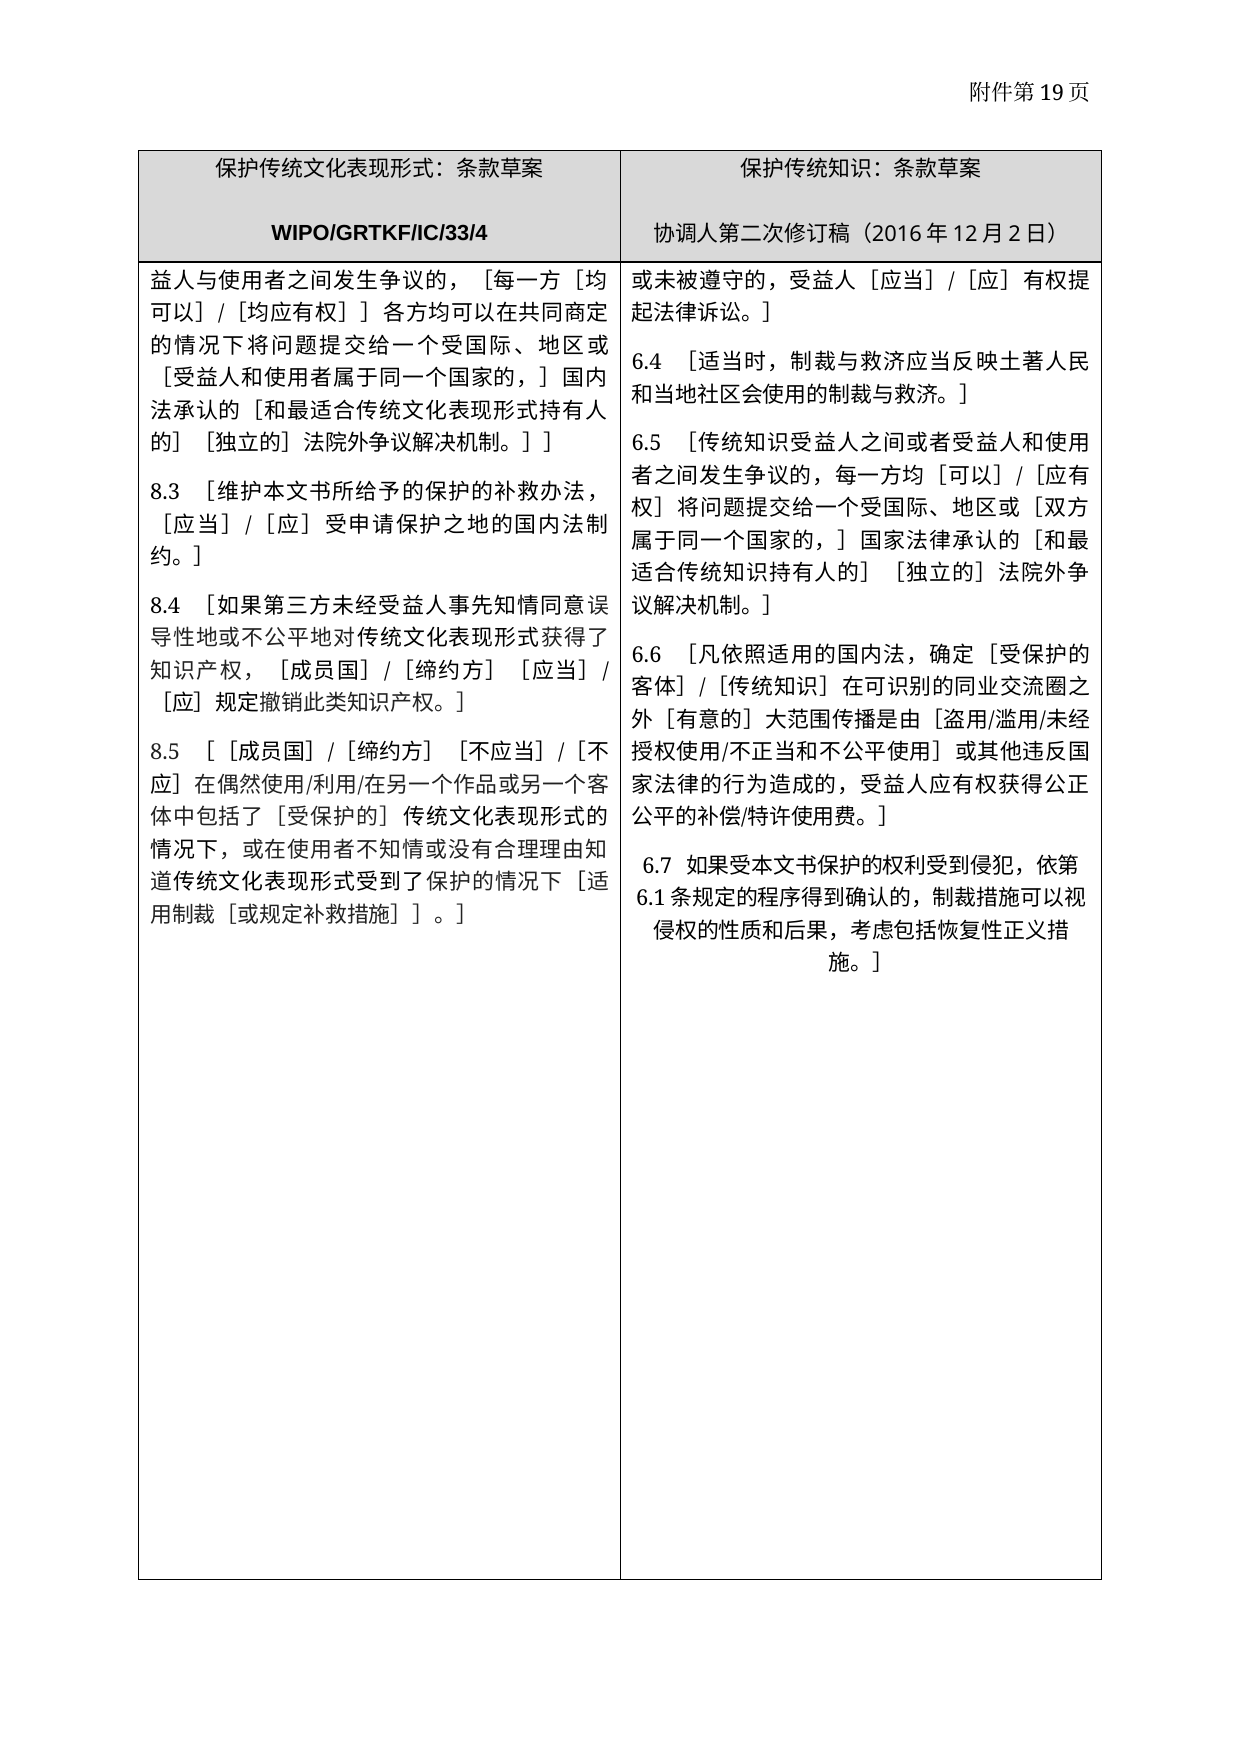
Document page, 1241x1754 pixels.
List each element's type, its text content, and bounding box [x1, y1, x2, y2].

table_header 保护传统文化表现形式：条款草案 WIPO/GRTKF/IC/33/4 [139, 151, 620, 261]
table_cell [621, 263, 1101, 1579]
table_header 保护传统知识：条款草案 协调人第二次修订稿（2016年12月2日） [621, 151, 1101, 261]
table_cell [139, 263, 620, 1579]
